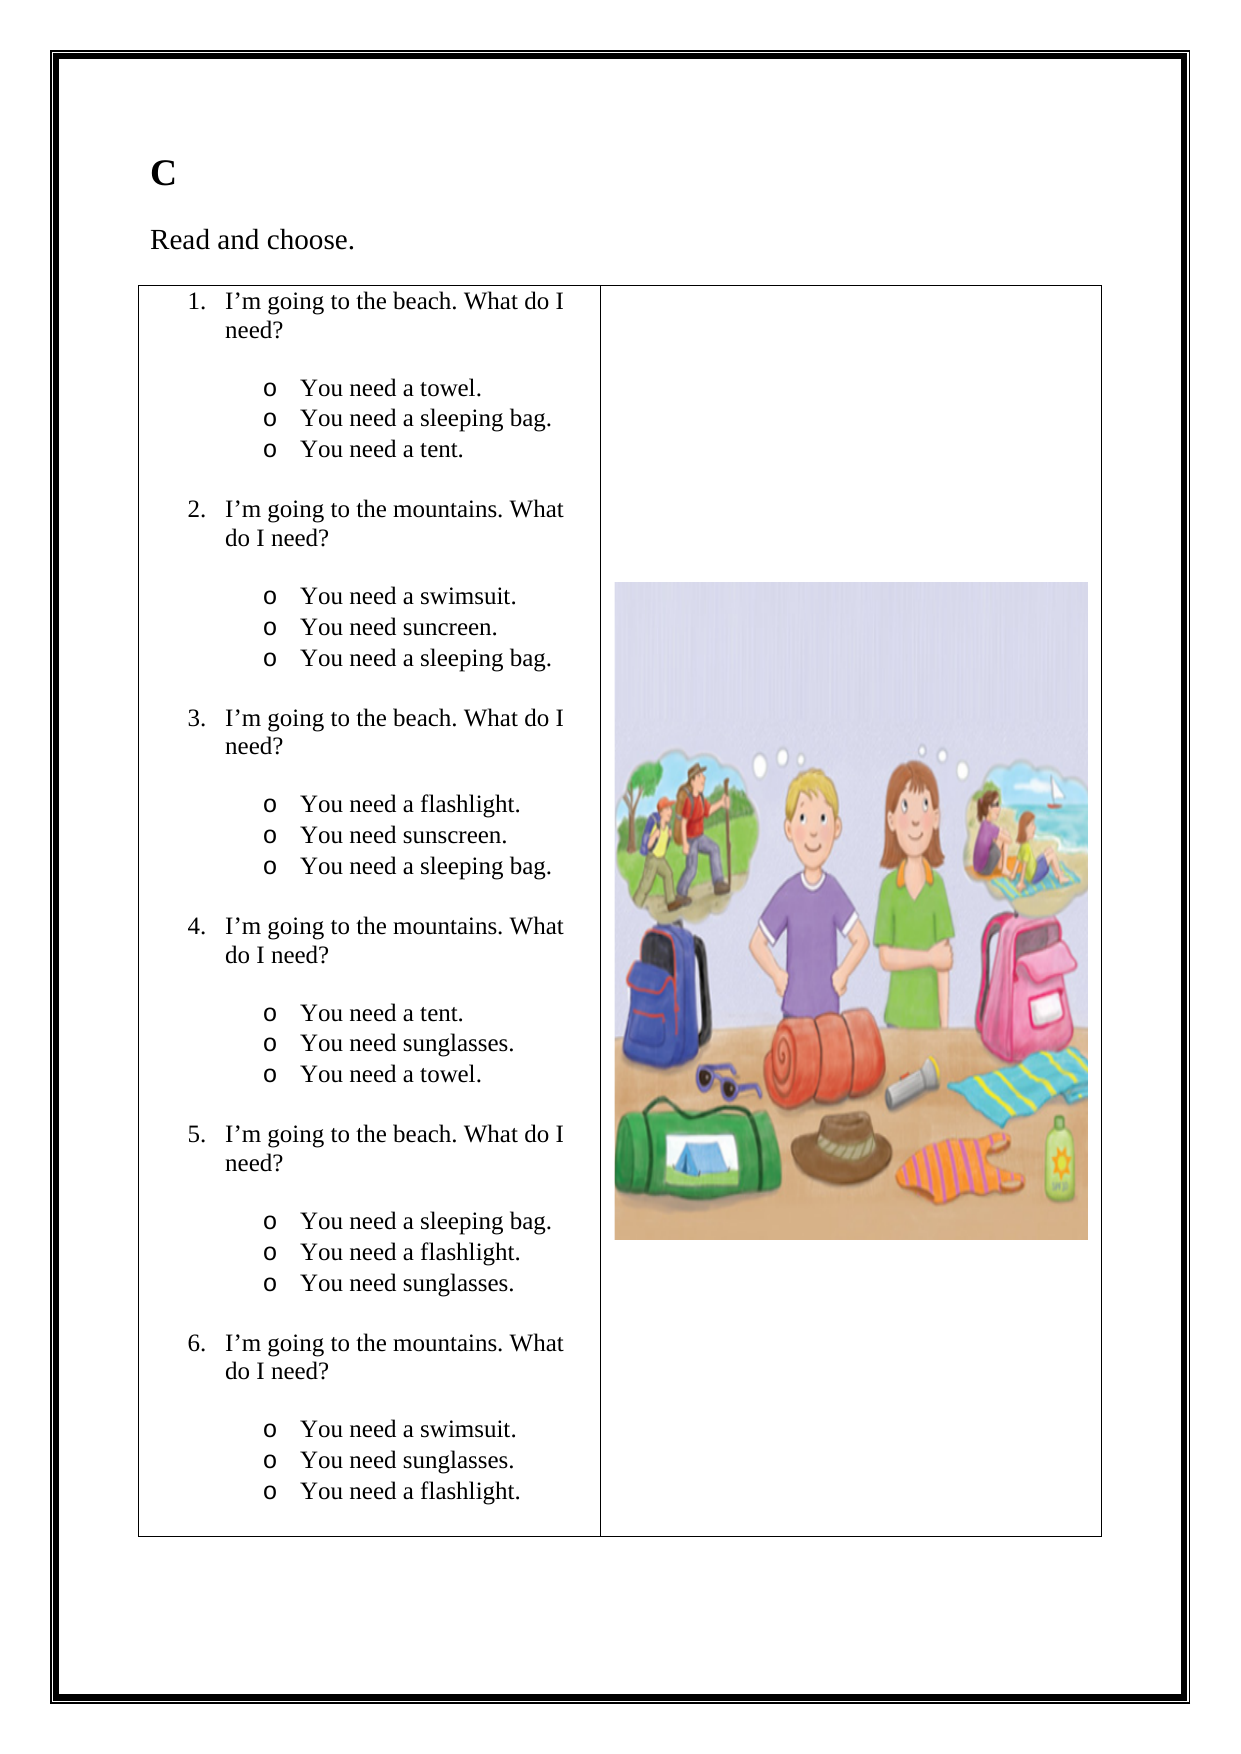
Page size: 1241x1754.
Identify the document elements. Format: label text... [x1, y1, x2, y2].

text C [150, 150, 1090, 193]
picture [614, 582, 1088, 1240]
text Read and choose. [150, 222, 1090, 256]
table_header I’m going to the beach. What do I need? You need a towel. You need a sleeping bag. You need a tent. I’m going to the mountains. What do I need? You need a swimsuit. You need suncreen. You need a sleeping bag. I’m going to the beach. What do I need? You need a flashlight. You need sunscreen. You need a sleeping bag. I’m going to the mountains. What do I need? You need a tent. You need sunglasses. You need a towel. I’m going to the beach. What do I need? You need a sleeping bag. You need a flashlight. You need sunglasses. I’m going to the mountains. What do I need? You need a swimsuit. You need sunglasses. You need a flashlight. [139, 286, 600, 1536]
table_header [601, 286, 1101, 1536]
